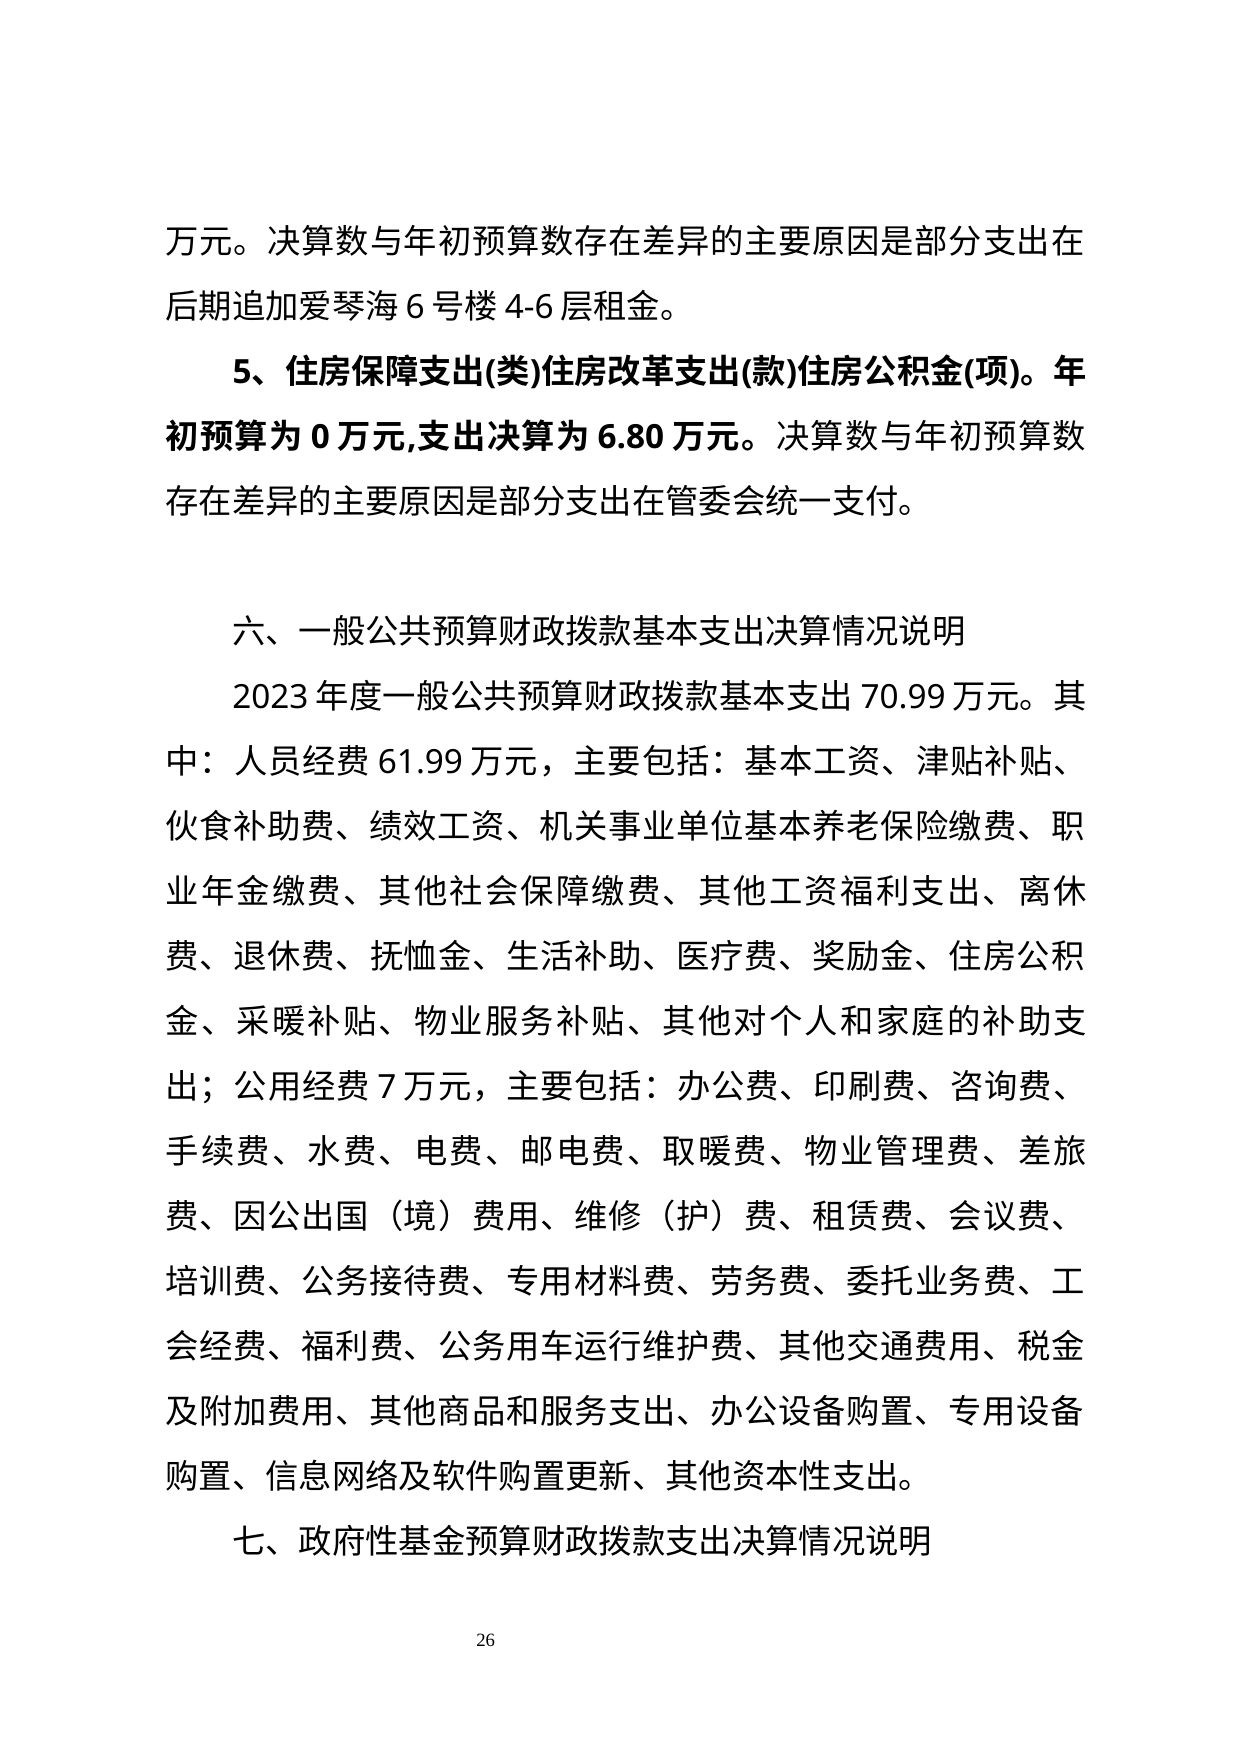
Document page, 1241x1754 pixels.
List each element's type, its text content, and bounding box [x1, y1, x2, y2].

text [165, 206, 1087, 336]
text 七、政府性基金预算财政拨款支出决算情况说明 [165, 1506, 1087, 1571]
text 5、住房保障支出(类)住房改革支出(款)住房公积金(项)。年初预算为0万元,支出决算为6.80万元。决算数与年初预算数存在差异的主要原因是部分支出在管委会统一支付。 [165, 336, 1087, 531]
text 六、一般公共预算财政拨款基本支出决算情况说明 [165, 596, 1087, 661]
text 2023年度一般公共预算财政拨款基本支出70.99万元。其中：人员经费61.99万元，主要包括：基本工资、津贴补贴、伙食补助费、绩效工资、机关事业单位基本养老保险缴费、职业年金缴费、其他社会保障缴费、其他工资福利支出、离休费、退休费、抚恤金、生活补助、医疗费、奖励金、住房公积金、采暖补贴、物业服务补贴、其他对个人和家庭的补助支出；公用经费7万元，主要包括：办公费、印刷费、咨询费、手续费、水费、电费、邮电费、取暖费、物业管理费、差旅费、因公出国（境）费用、维修（护）费、租赁费、会议费、培训费、公务接待费、专用材料费、劳务费、委托业务费、工会经费、福利费、公务用车运行维护费、其他交通费用、税金及附加费用、其他商品和服务支出、办公设备购置、专用设备购置、信息网络及软件购置更新、其他资本性支出。 [165, 661, 1087, 1506]
